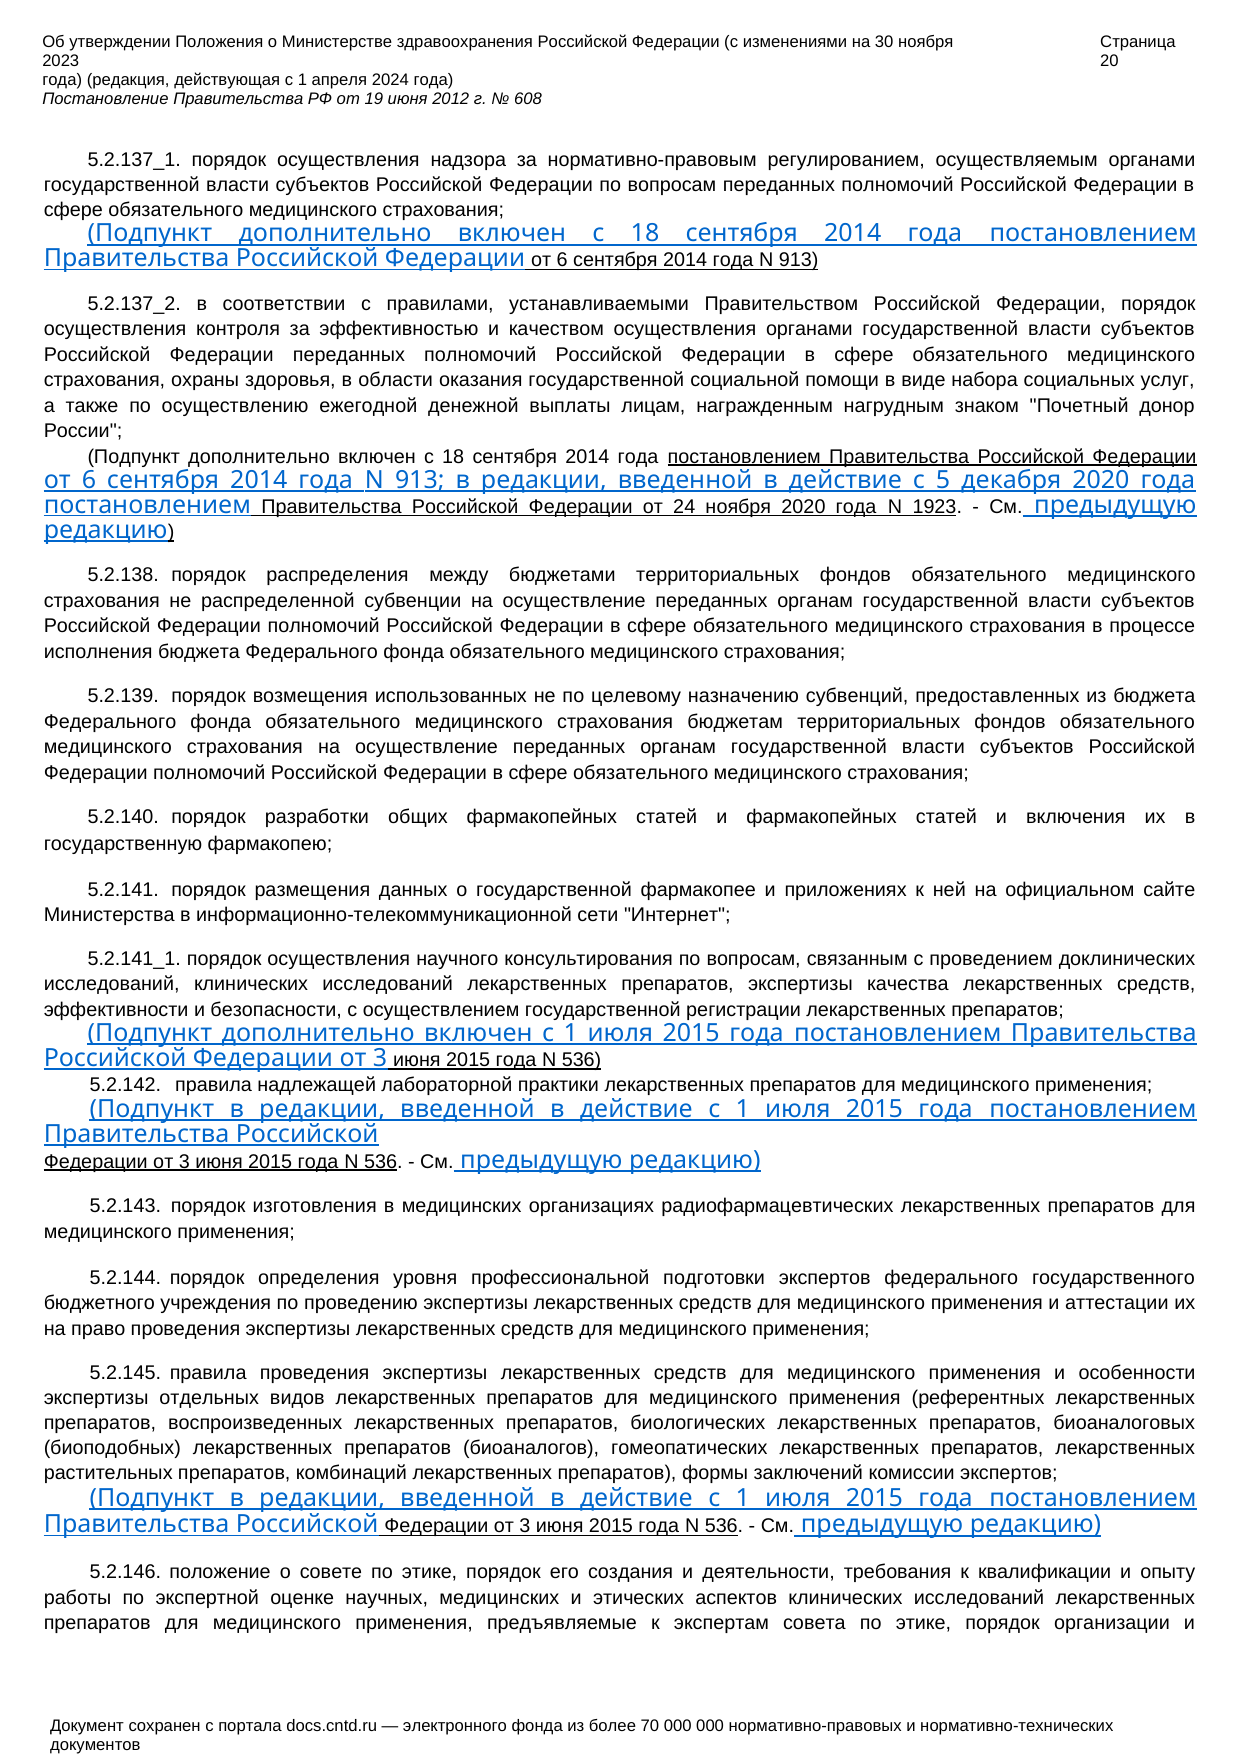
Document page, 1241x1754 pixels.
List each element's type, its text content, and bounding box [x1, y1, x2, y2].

text 5.2.137_2. в соответствии с правилами, устанавливаемыми Правительством Российской Федерации, порядок осуществления контроля за эффективностью и качеством осуществления органами государственной власти субъектов Российской Федерации переданных полномочий Российской Федерации в сфере обязательного медицинского страхования, охраны здоровья, в области оказания государственной социальной помощи в виде набора социальных услуг, а также по осуществлению ежегодной денежной выплаты лицам, награжденным нагрудным знаком "Почетный донор России"; [43, 290, 1197, 443]
list порядок распределения между бюджетами территориальных фондов обязательного медицинского страхования не распределенной субвенции на осуществление переданных органам государственной власти субъектов Российской Федерации полномочий Российской Федерации в сфере обязательного медицинского страхования в процессе исполнения бюджета Федерального фонда обязательного медицинского страхования; [43, 561, 1197, 663]
text (Подпункт дополнительно включен с 1 июля 2015 года постановлением Правительства Российской Федерации от 3 июня 2015 года N 536) [43, 1021, 1197, 1071]
text (Подпункт дополнительно включен с 18 сентября 2014 года постановлением Правительства Российской Федерации от 6 сентября 2014 года N 913) [43, 222, 1197, 272]
list порядок размещения данных о государственной фармакопее и приложениях к ней на официальном сайте Министерства в информационно-телекоммуникационной сети "Интернет"; [43, 876, 1197, 926]
list правила проведения экспертизы лекарственных средств для медицинского применения и особенности экспертизы отдельных видов лекарственных препаратов для медицинского применения (референтных лекарственных препаратов, воспроизведенных лекарственных препаратов, биологических лекарственных препаратов, биоаналоговых (биоподобных) лекарственных препаратов (биоаналогов), гомеопатических лекарственных препаратов, лекарственных растительных препаратов, комбинаций лекарственных препаратов), формы заключений комиссии экспертов; [43, 1359, 1197, 1484]
text (Подпункт в редакции, введенной в действие с 1 июля 2015 года постановлением Правительства Российской Федерации от 3 июня 2015 года N 536. - См. предыдущую редакцию) [43, 1484, 1197, 1538]
list правила надлежащей лабораторной практики лекарственных препаратов для медицинского применения; [43, 1071, 1197, 1097]
list порядок изготовления в медицинских организациях радиофармацевтических лекарственных препаратов для медицинского применения; [43, 1191, 1197, 1244]
text Федерации от 3 июня 2015 года N 536. - См. предыдущую редакцию) [43, 1148, 1197, 1173]
list порядок разработки общих фармакопейных статей и фармакопейных статей и включения их в государственную фармакопею; [43, 802, 1197, 856]
list порядок возмещения использованных не по целевому назначению субвенций, предоставленных из бюджета Федерального фонда обязательного медицинского страхования бюджетам территориальных фондов обязательного медицинского страхования на осуществление переданных органам государственной власти субъектов Российской Федерации полномочий Российской Федерации в сфере обязательного медицинского страхования; [43, 682, 1197, 784]
text 5.2.137_1. порядок осуществления надзора за нормативно-правовым регулированием, осуществляемым органами государственной власти субъектов Российской Федерации по вопросам переданных полномочий Российской Федерации в сфере обязательного медицинского страхования; [43, 147, 1197, 222]
text (Подпункт дополнительно включен с 18 сентября 2014 года постановлением Правительства Российской Федерации от 6 сентября 2014 года N 913; в редакции, введенной в действие с 5 декабря 2020 года постановлением Правительства Российской Федерации от 24 ноября 2020 года N 1923. - См. предыдущую редакцию) [43, 443, 1197, 543]
text 5.2.141_1. порядок осуществления научного консультирования по вопросам, связанным с проведением доклинических исследований, клинических исследований лекарственных препаратов, экспертизы качества лекарственных средств, эффективности и безопасности, с осуществлением государственной регистрации лекарственных препаратов; [43, 944, 1197, 1021]
list порядок определения уровня профессиональной подготовки экспертов федерального государственного бюджетного учреждения по проведению экспертизы лекарственных средств для медицинского применения и аттестации их на право проведения экспертизы лекарственных средств для медицинского применения; [43, 1264, 1197, 1340]
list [43, 1558, 1197, 1635]
text (Подпункт в редакции, введенной в действие с 1 июля 2015 года постановлением Правительства Российской [43, 1097, 1197, 1148]
